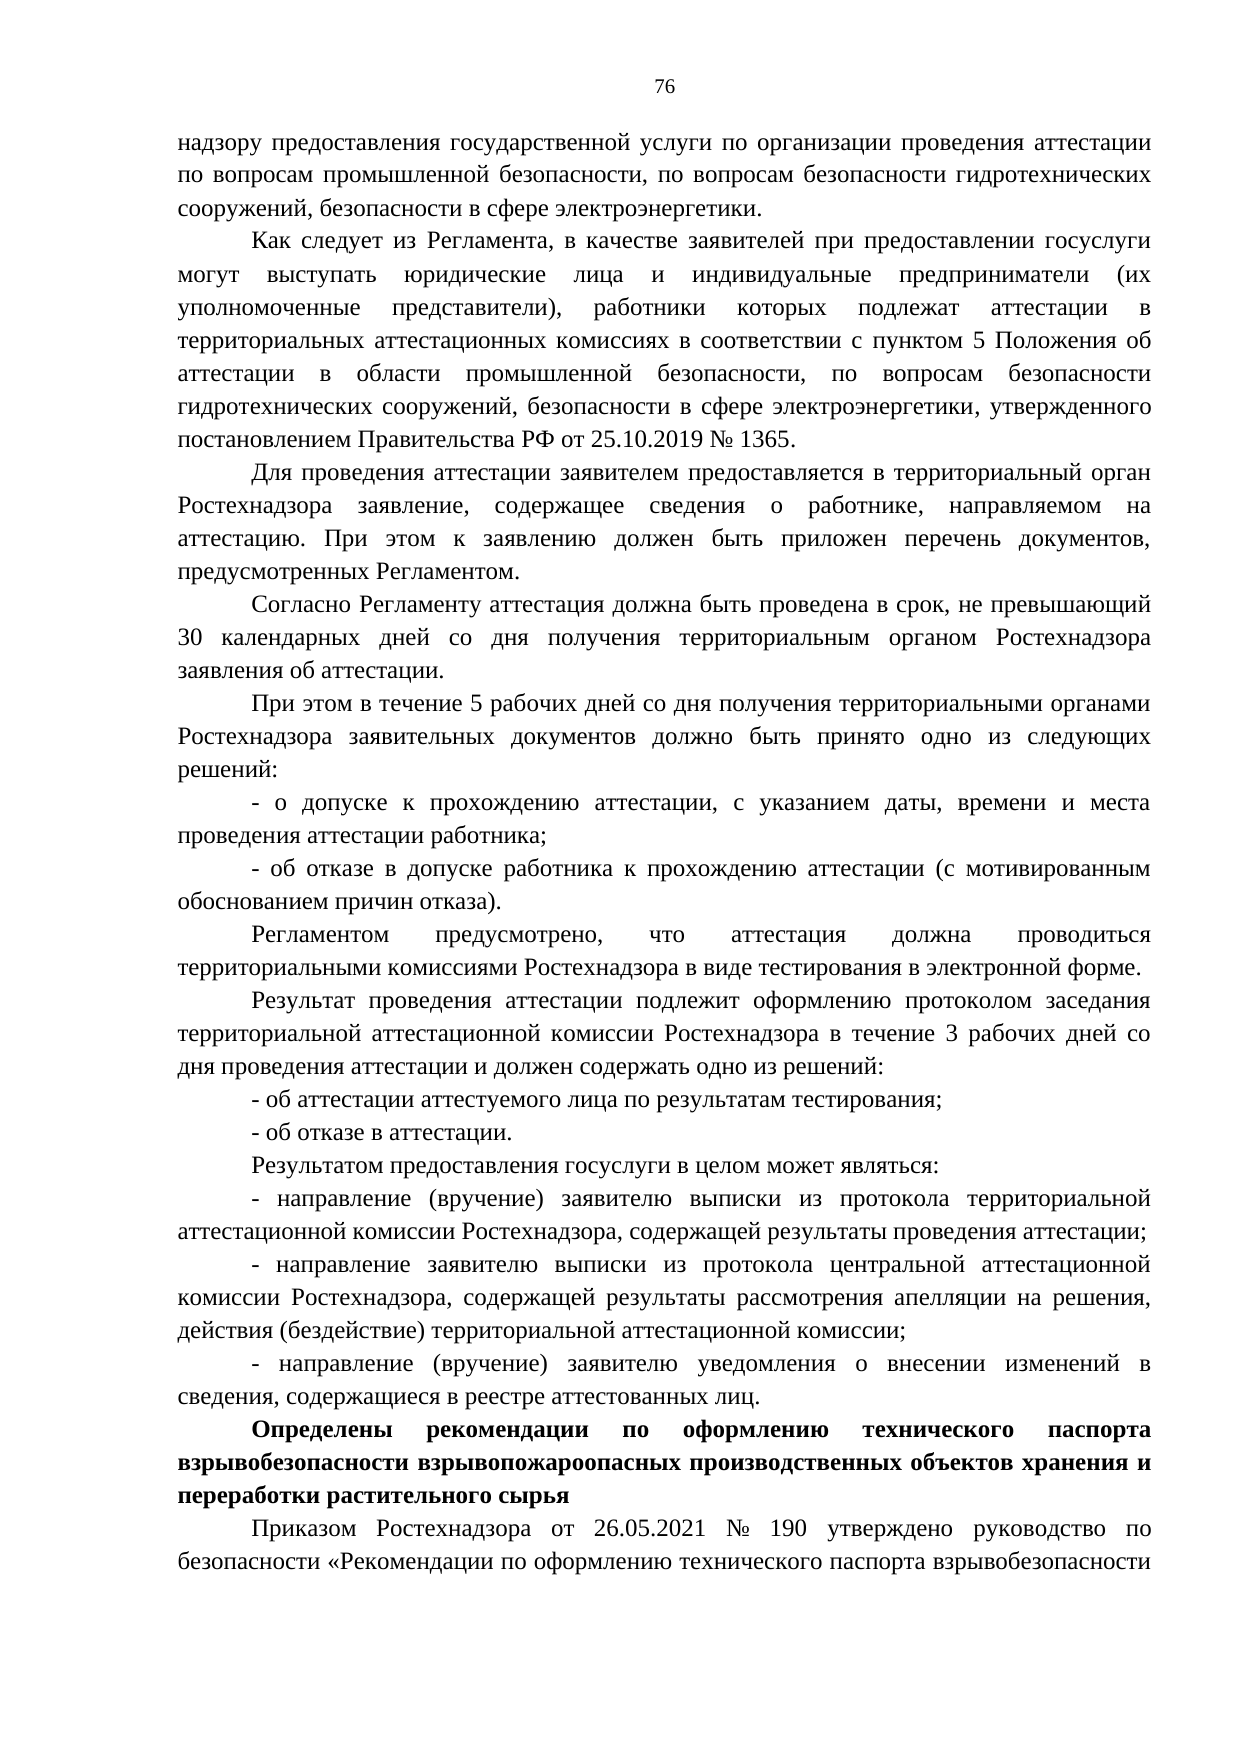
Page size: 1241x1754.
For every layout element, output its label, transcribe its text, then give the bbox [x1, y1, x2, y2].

text - об аттестации аттестуемого лица по результатам тестирования; [177, 1084, 1152, 1113]
text Результатом предоставления госуслуги в целом может являться: [177, 1150, 1152, 1179]
text - о допуске к прохождению аттестации, с указанием даты, времени и места проведения аттестации работника; [177, 787, 1152, 849]
text - направление (вручение) заявителю выписки из протокола территориальной аттестационной комиссии Ростехнадзора, содержащей результаты проведения аттестации; [177, 1183, 1152, 1245]
text Как следует из Регламента, в качестве заявителей при предоставлении госуслуги могут выступать юридические лица и индивидуальные предприниматели (их уполномоченные представители), работники которых подлежат аттестации в территориальных аттестационных комиссиях в соответствии с пунктом 5 Положения об аттестации в области промышленной безопасности, по вопросам безопасности гидротехнических сооружений, безопасности в сфере электроэнергетики, утвержденного постановлением Правительства РФ от 25.10.2019 № 1365. [177, 226, 1152, 452]
text Результат проведения аттестации подлежит оформлению протоколом заседания территориальной аттестационной комиссии Ростехнадзора в течение 3 рабочих дней со дня проведения аттестации и должен содержать одно из решений: [177, 985, 1152, 1080]
text Для проведения аттестации заявителем предоставляется в территориальный орган Ростехнадзора заявление, содержащее сведения о работнике, направляемом на аттестацию. При этом к заявлению должен быть приложен перечень документов, предусмотренных Регламентом. [177, 457, 1152, 584]
text Определены рекомендации по оформлению технического паспорта взрывобезопасности взрывопожароопасных производственных объектов хранения и переработки растительного сырья [177, 1414, 1152, 1509]
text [177, 127, 1152, 221]
text - об отказе в аттестации. [177, 1117, 1152, 1146]
text - направление (вручение) заявителю уведомления о внесении изменений в сведения, содержащиеся в реестре аттестованных лиц. [177, 1348, 1152, 1410]
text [177, 1513, 1152, 1575]
text - об отказе в допуске работника к прохождению аттестации (с мотивированным обоснованием причин отказа). [177, 853, 1152, 915]
text При этом в течение 5 рабочих дней со дня получения территориальными органами Ростехнадзора заявительных документов должно быть принято одно из следующих решений: [177, 688, 1152, 783]
text - направление заявителю выписки из протокола центральной аттестационной комиссии Ростехнадзора, содержащей результаты рассмотрения апелляции на решения, действия (бездействие) территориальной аттестационной комиссии; [177, 1249, 1152, 1344]
text Согласно Регламенту аттестация должна быть проведена в срок, не превышающий 30 календарных дней со дня получения территориальным органом Ростехнадзора заявления об аттестации. [177, 589, 1152, 684]
text Регламентом предусмотрено, что аттестация должна проводиться территориальными комиссиями Ростехнадзора в виде тестирования в электронной форме. [177, 919, 1152, 981]
